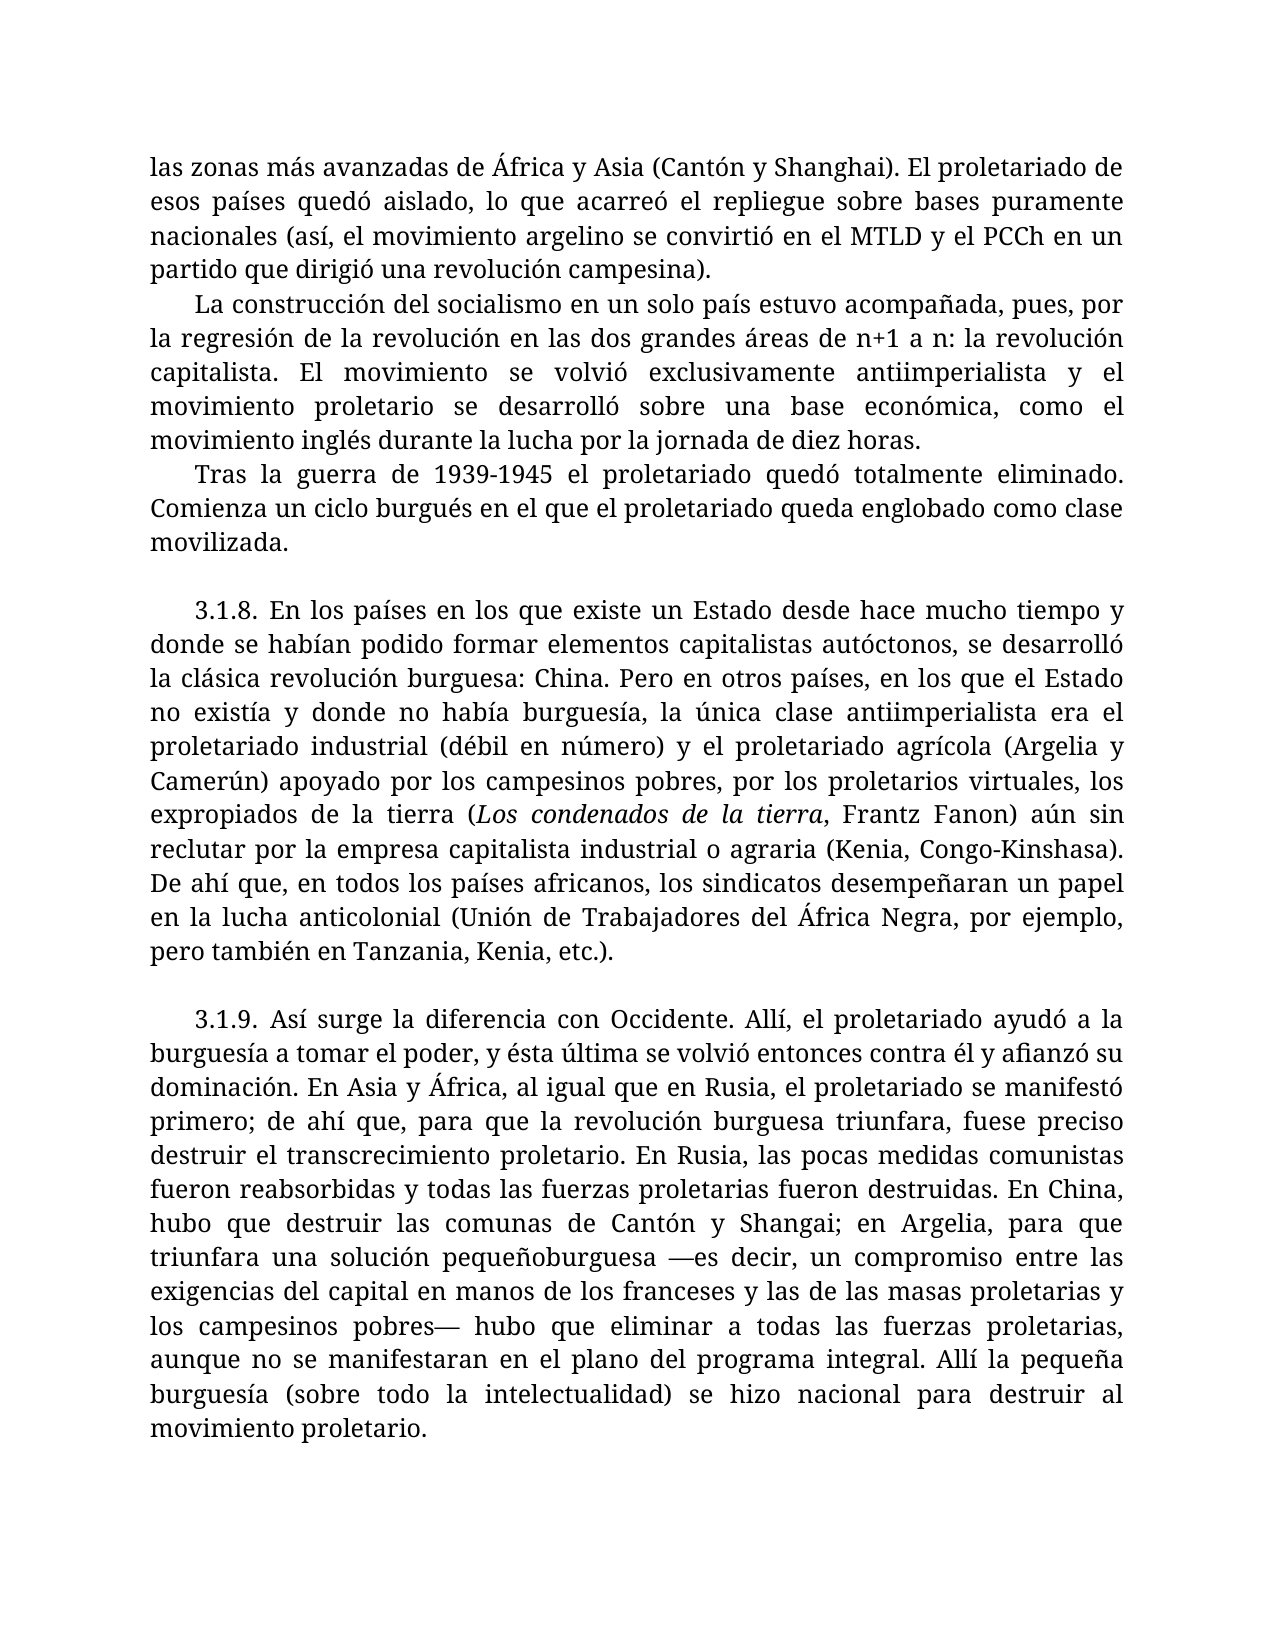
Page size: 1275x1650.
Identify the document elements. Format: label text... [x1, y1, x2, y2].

text 3.1.8. En los países en los que existe un Estado desde hace mucho tiempo y donde se habían podido formar elementos capitalistas autóctonos, se desarrolló la clásica revolución burguesa: China. Pero en otros países, en los que el Estado no existía y donde no había burguesía, la única clase antiimperialista era el proletariado industrial (débil en número) y el proletariado agrícola (Argelia y Camerún) apoyado por los campesinos pobres, por los proletarios virtuales, los expropiados de la tierra (Los condenados de la tierra, Frantz Fanon) aún sin reclutar por la empresa capitalista industrial o agraria (Kenia, Congo-Kinshasa). De ahí que, en todos los países africanos, los sindicatos desempeñaran un papel en la lucha anticolonial (Unión de Trabajadores del África Negra, por ejemplo, pero también en Tanzania, Kenia, etc.). [150, 593, 1125, 967]
text 3.1.9. Así surge la diferencia con Occidente. Allí, el proletariado ayudó a la burguesía a tomar el poder, y ésta última se volvió entonces contra él y afianzó su dominación. En Asia y África, al igual que en Rusia, el proletariado se manifestó primero; de ahí que, para que la revolución burguesa triunfara, fuese preciso destruir el transcrecimiento proletario. En Rusia, las pocas medidas comunistas fueron reabsorbidas y todas las fuerzas proletarias fueron destruidas. En China, hubo que destruir las comunas de Cantón y Shangai; en Argelia, para que triunfara una solución pequeñoburguesa —es decir, un compromiso entre las exigencias del capital en manos de los franceses y las de las masas proletarias y los campesinos pobres— hubo que eliminar a todas las fuerzas proletarias, aunque no se manifestaran en el plano del programa integral. Allí la pequeña burguesía (sobre todo la intelectualidad) se hizo nacional para destruir al movimiento proletario. [150, 1002, 1125, 1444]
text Tras la guerra de 1939-1945 el proletariado quedó totalmente eliminado. Comienza un ciclo burgués en el que el proletariado queda englobado como clase movilizada. [150, 457, 1125, 559]
text La construcción del socialismo en un solo país estuvo acompañada, pues, por la regresión de la revolución en las dos grandes áreas de n+1 a n: la revolución capitalista. El movimiento se volvió exclusivamente antiimperialista y el movimiento proletario se desarrolló sobre una base económica, como el movimiento inglés durante la lucha por la jornada de diez horas. [150, 286, 1125, 457]
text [150, 150, 1125, 286]
